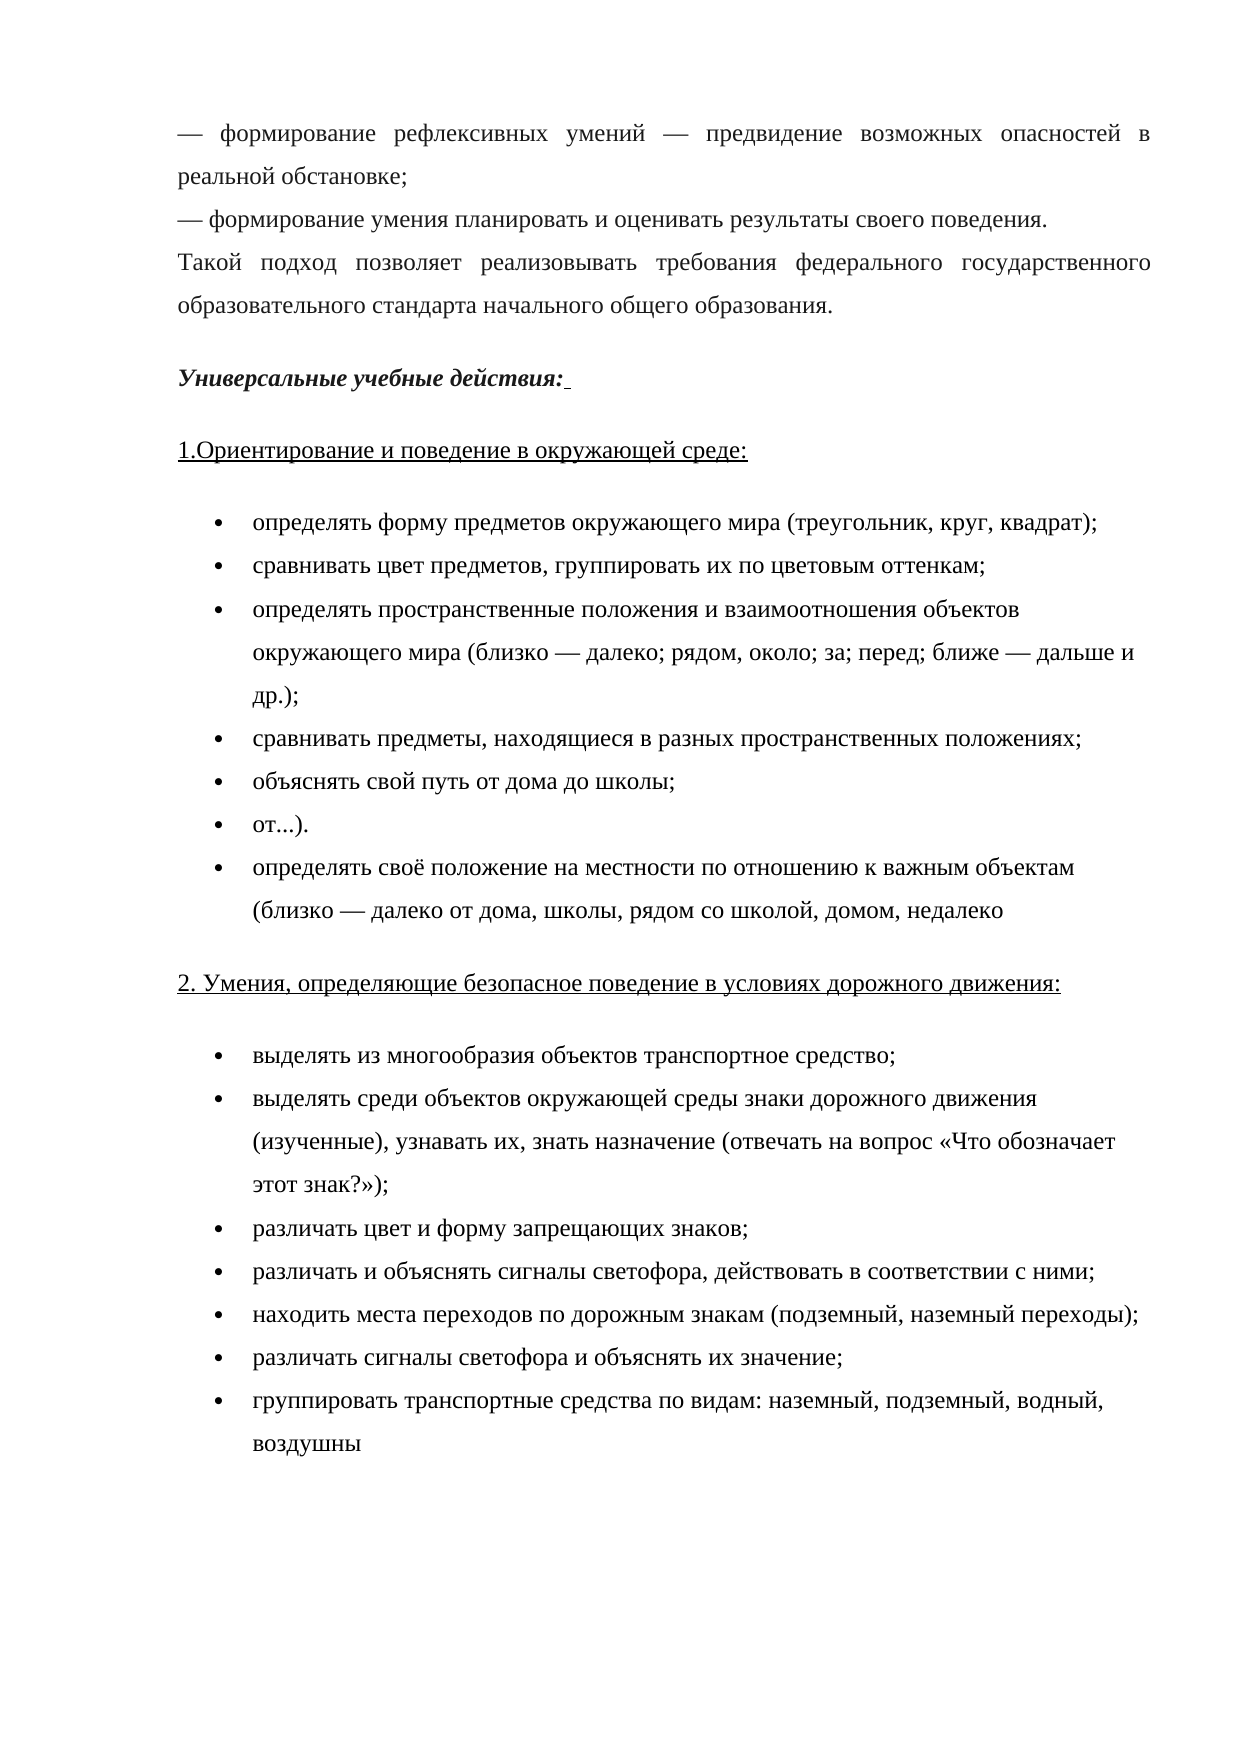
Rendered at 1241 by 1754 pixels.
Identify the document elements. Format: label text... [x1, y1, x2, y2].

text — формирование рефлексивных умений — предвидение возможных опасностей в реальной обстановке; [177, 118, 1152, 190]
text Такой подход позволяет реализовывать требования федерального государственного образовательного стандарта начального общего образования. [177, 247, 1152, 319]
text — формирование умения планировать и оценивать результаты своего поведения. [177, 204, 1152, 233]
list определять своё положение на местности по отношению к важным объектам (близко — далеко от дома, школы, рядом со школой, домом, недалеко [215, 852, 1152, 924]
text 2. Умения, определяющие безопасное поведение в условиях дорожного движения: [177, 968, 1152, 997]
list выделять среди объектов окружающей среды знаки дорожного движения (изученные), узнавать их, знать назначение (отвечать на вопрос «Что обозначает этот знак?»); [215, 1083, 1152, 1198]
text Универсальные учебные действия: [177, 363, 1152, 392]
list различать цвет и форму запрещающих знаков; [215, 1213, 1152, 1241]
text 1.Ориентирование и поведение в окружающей среде: [177, 435, 1152, 464]
list сравнивать предметы, находящиеся в разных пространственных положениях; [215, 723, 1152, 752]
list определять форму предметов окружающего мира (треугольник, круг, квадрат); [215, 507, 1152, 536]
list сравнивать цвет предметов, группировать их по цветовым оттенкам; [215, 551, 1152, 579]
list от...). [215, 809, 1152, 838]
list группировать транспортные средства по видам: наземный, подземный, водный, воздушны [215, 1385, 1152, 1457]
list находить места переходов по дорожным знакам (подземный, наземный переходы); [215, 1299, 1152, 1328]
list различать сигналы светофора и объяснять их значение; [215, 1342, 1152, 1371]
list определять пространственные положения и взаимоотношения объектов окружающего мира (близко — далеко; рядом, около; за; перед; ближе — дальше и др.); [215, 594, 1152, 709]
list выделять из многообразия объектов транспортное средство; [215, 1040, 1152, 1069]
list различать и объяснять сигналы светофора, действовать в соответствии с ними; [215, 1256, 1152, 1284]
list объяснять свой путь от дома до школы; [215, 766, 1152, 795]
